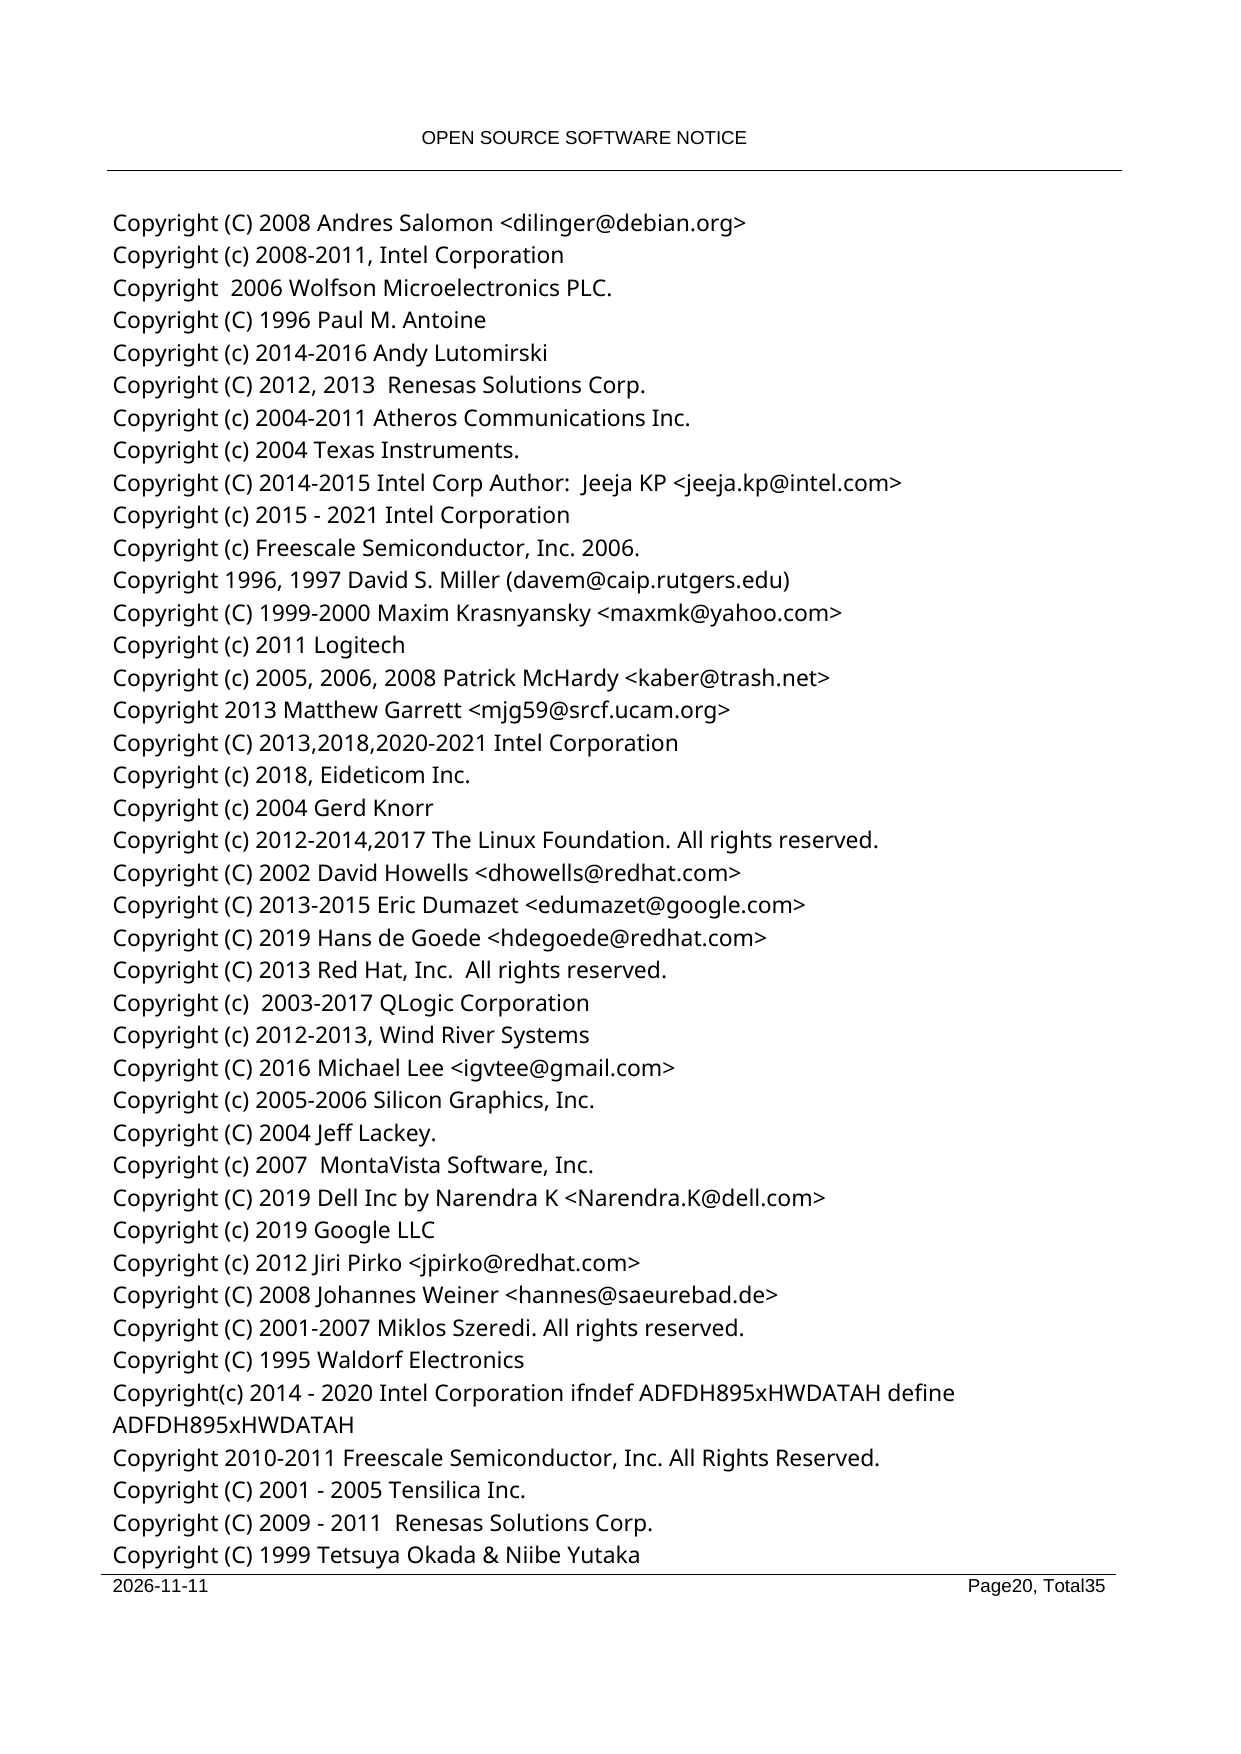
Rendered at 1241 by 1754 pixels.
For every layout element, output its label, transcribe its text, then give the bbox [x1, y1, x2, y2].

text Copyright (c) 2012-2013, Wind River Systems [112, 1019, 1128, 1051]
text Copyright (C) 2019 Hans de Goede <hdegoede@redhat.com> [112, 921, 1128, 954]
text Copyright (c) 2005, 2006, 2008 Patrick McHardy <kaber@trash.net> [112, 661, 1128, 694]
text Copyright (C) 2014-2015 Intel Corp Author: Jeeja KP <jeeja.kp@intel.com> [112, 466, 1128, 499]
text Copyright (c) 2011 Logitech [112, 629, 1128, 661]
text Copyright (c) 2008-2011, Intel Corporation [112, 239, 1128, 271]
text Copyright (C) 2002 David Howells <dhowells@redhat.com> [112, 856, 1128, 889]
text Copyright (c) 2012 Jiri Pirko <jpirko@redhat.com> [112, 1246, 1128, 1279]
text Copyright (c) 2015 - 2021 Intel Corporation [112, 499, 1128, 531]
text Copyright(c) 2014 - 2020 Intel Corporation ifndef ADFDH895xHWDATAH define ADFDH895xHWDATAH [112, 1376, 1128, 1441]
text Copyright (C) 1999-2000 Maxim Krasnyansky <maxmk@yahoo.com> [112, 596, 1128, 629]
text Copyright 2013 Matthew Garrett <mjg59@srcf.ucam.org> [112, 694, 1128, 726]
text Copyright (c) Freescale Semiconductor, Inc. 2006. [112, 531, 1128, 564]
text Copyright (C) 2008 Johannes Weiner <hannes@saeurebad.de> [112, 1279, 1128, 1311]
text Copyright (C) 2012, 2013 Renesas Solutions Corp. [112, 369, 1128, 401]
text Copyright (c) 2004 Texas Instruments. [112, 434, 1128, 466]
text Copyright (c) 2005-2006 Silicon Graphics, Inc. [112, 1084, 1128, 1116]
text Copyright 1996, 1997 David S. Miller (davem@caip.rutgers.edu) [112, 564, 1128, 596]
text Copyright (c) 2003-2017 QLogic Corporation [112, 986, 1128, 1019]
text Copyright (C) 2013,2018,2020-2021 Intel Corporation [112, 726, 1128, 759]
text Copyright (C) 2013 Red Hat, Inc. All rights reserved. [112, 954, 1128, 986]
text Copyright (c) 2007 MontaVista Software, Inc. [112, 1149, 1128, 1181]
text Copyright (C) 2016 Michael Lee <igvtee@gmail.com> [112, 1051, 1128, 1084]
text Copyright (c) 2004 Gerd Knorr [112, 791, 1128, 824]
text Copyright (C) 2009 - 2011 Renesas Solutions Corp. [112, 1506, 1128, 1539]
text Copyright (C) 2013-2015 Eric Dumazet <edumazet@google.com> [112, 889, 1128, 921]
text Copyright (c) 2018, Eideticom Inc. [112, 759, 1128, 791]
text Copyright (C) 1995 Waldorf Electronics [112, 1344, 1128, 1376]
text Copyright (c) 2004-2011 Atheros Communications Inc. [112, 401, 1128, 434]
text Copyright (C) 2001 - 2005 Tensilica Inc. [112, 1474, 1128, 1506]
text Copyright (c) 2014-2016 Andy Lutomirski [112, 336, 1128, 369]
text Copyright (c) 2012-2014,2017 The Linux Foundation. All rights reserved. [112, 824, 1128, 856]
text Copyright 2006 Wolfson Microelectronics PLC. [112, 271, 1128, 304]
text Copyright (C) 2008 Andres Salomon <dilinger@debian.org> [112, 206, 1128, 239]
text Copyright (C) 1996 Paul M. Antoine [112, 304, 1128, 336]
text Copyright (C) 2004 Jeff Lackey. [112, 1116, 1128, 1149]
text Copyright 2010-2011 Freescale Semiconductor, Inc. All Rights Reserved. [112, 1441, 1128, 1474]
text Copyright (c) 2019 Google LLC [112, 1214, 1128, 1246]
text Copyright (C) 1999 Tetsuya Okada & Niibe Yutaka [112, 1539, 1128, 1571]
text Copyright (C) 2019 Dell Inc by Narendra K <Narendra.K@dell.com> [112, 1181, 1128, 1214]
text Copyright (C) 2001-2007 Miklos Szeredi. All rights reserved. [112, 1311, 1128, 1344]
